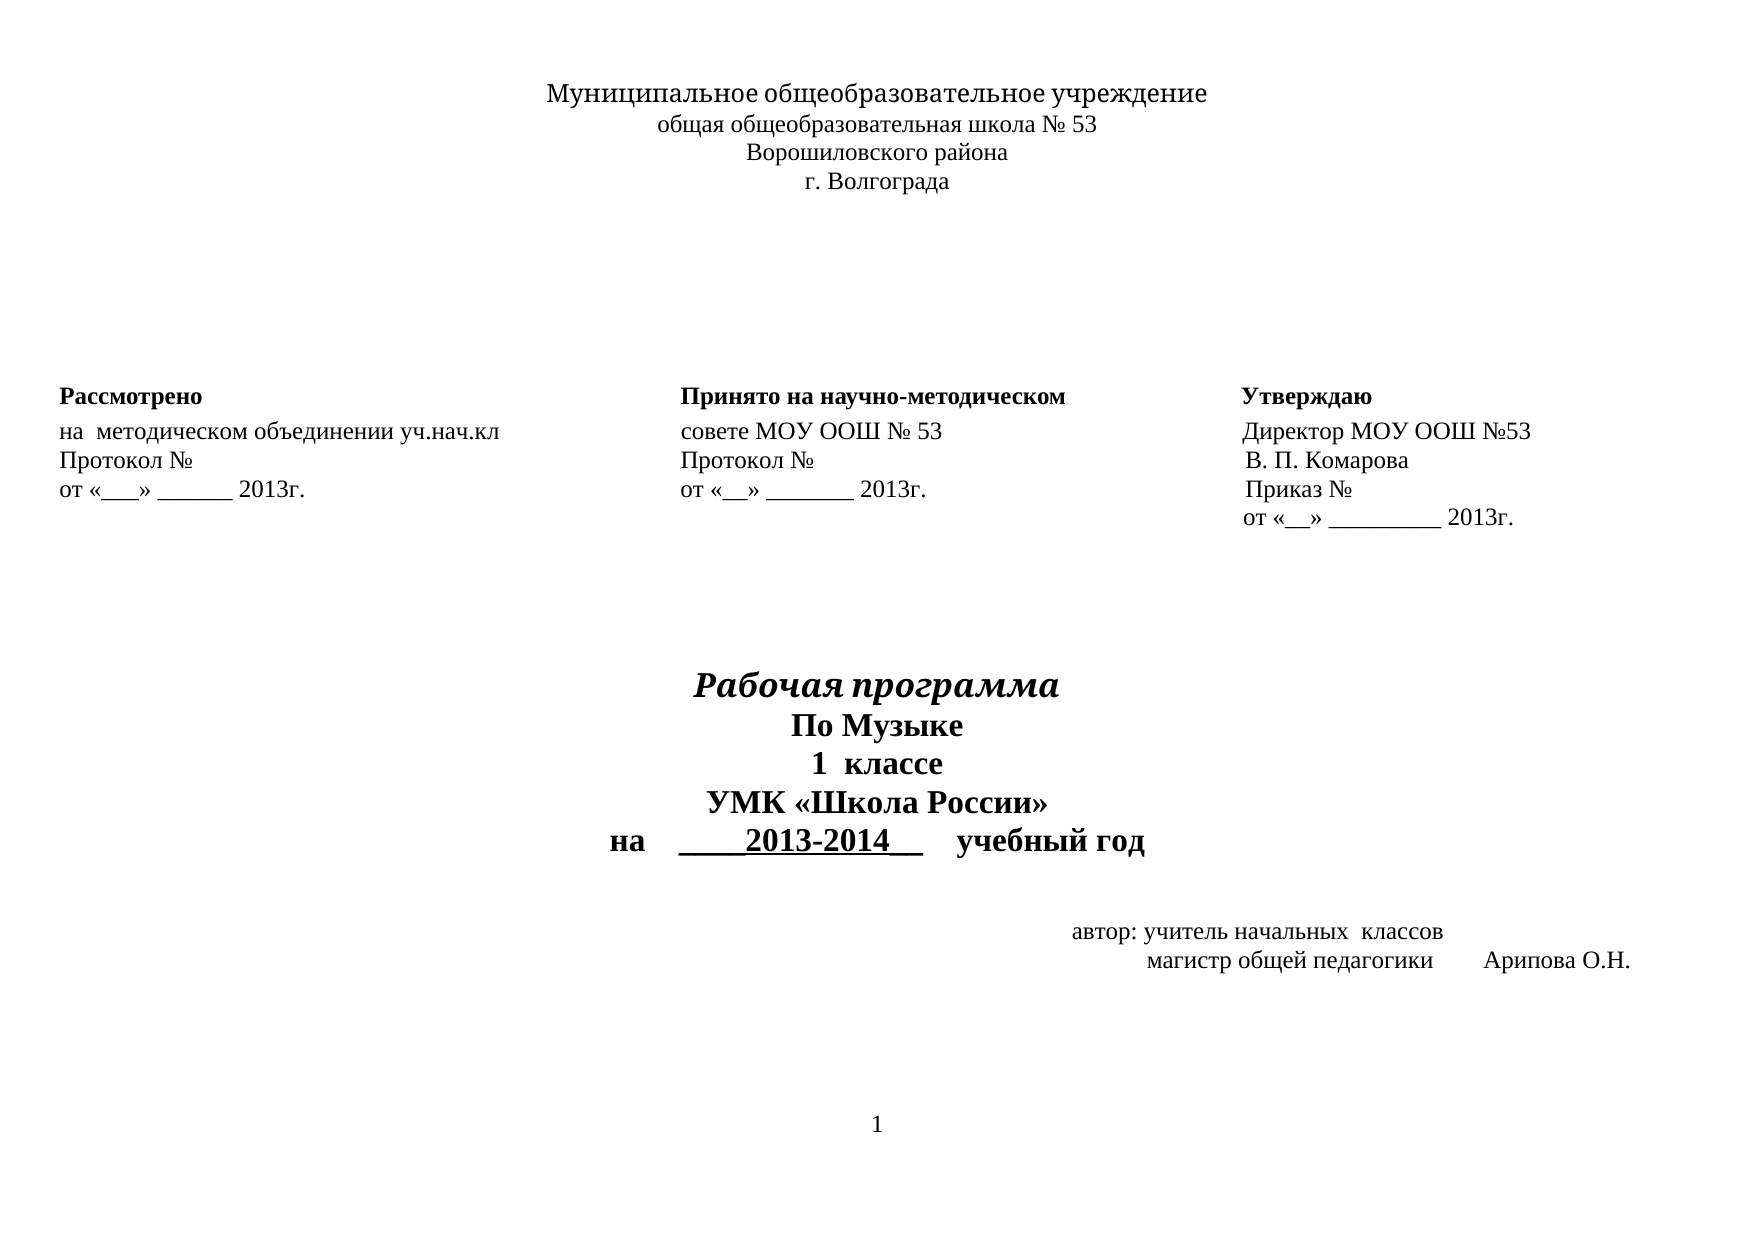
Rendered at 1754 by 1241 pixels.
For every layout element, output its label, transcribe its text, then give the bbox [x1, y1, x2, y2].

text на ____2013-2014__ учебный год [59, 820, 1695, 859]
text общая общеобразовательная школа № 53 [59, 109, 1695, 137]
subtitle Муниципальное общеобразовательное учреждение [59, 80, 1695, 109]
subtitle Рассмотрено Принято на научно-методическом Утверждаю [59, 381, 1695, 410]
subtitle Рабочая программа [59, 667, 1695, 705]
text 1 классе [59, 744, 1695, 782]
text УМК «Школа России» [59, 782, 1695, 820]
text на методическом объединении уч.нач.кл совете МОУ ООШ № 53 Директор МОУ ООШ №53 [59, 416, 1695, 445]
text По Музыке [59, 705, 1695, 744]
text от «__» _________ 2013г. [59, 502, 1695, 531]
text г. Волгограда [59, 166, 1695, 195]
text от «___» ______ 2013г. от «__» _______ 2013г. Приказ № [59, 474, 1695, 502]
text Ворошиловского района [59, 137, 1695, 166]
text Протокол № Протокол № В. П. Комарова [59, 445, 1695, 474]
text магистр общей педагогики Арипова О.Н. [59, 945, 1695, 974]
text автор: учитель начальных классов [59, 916, 1695, 945]
